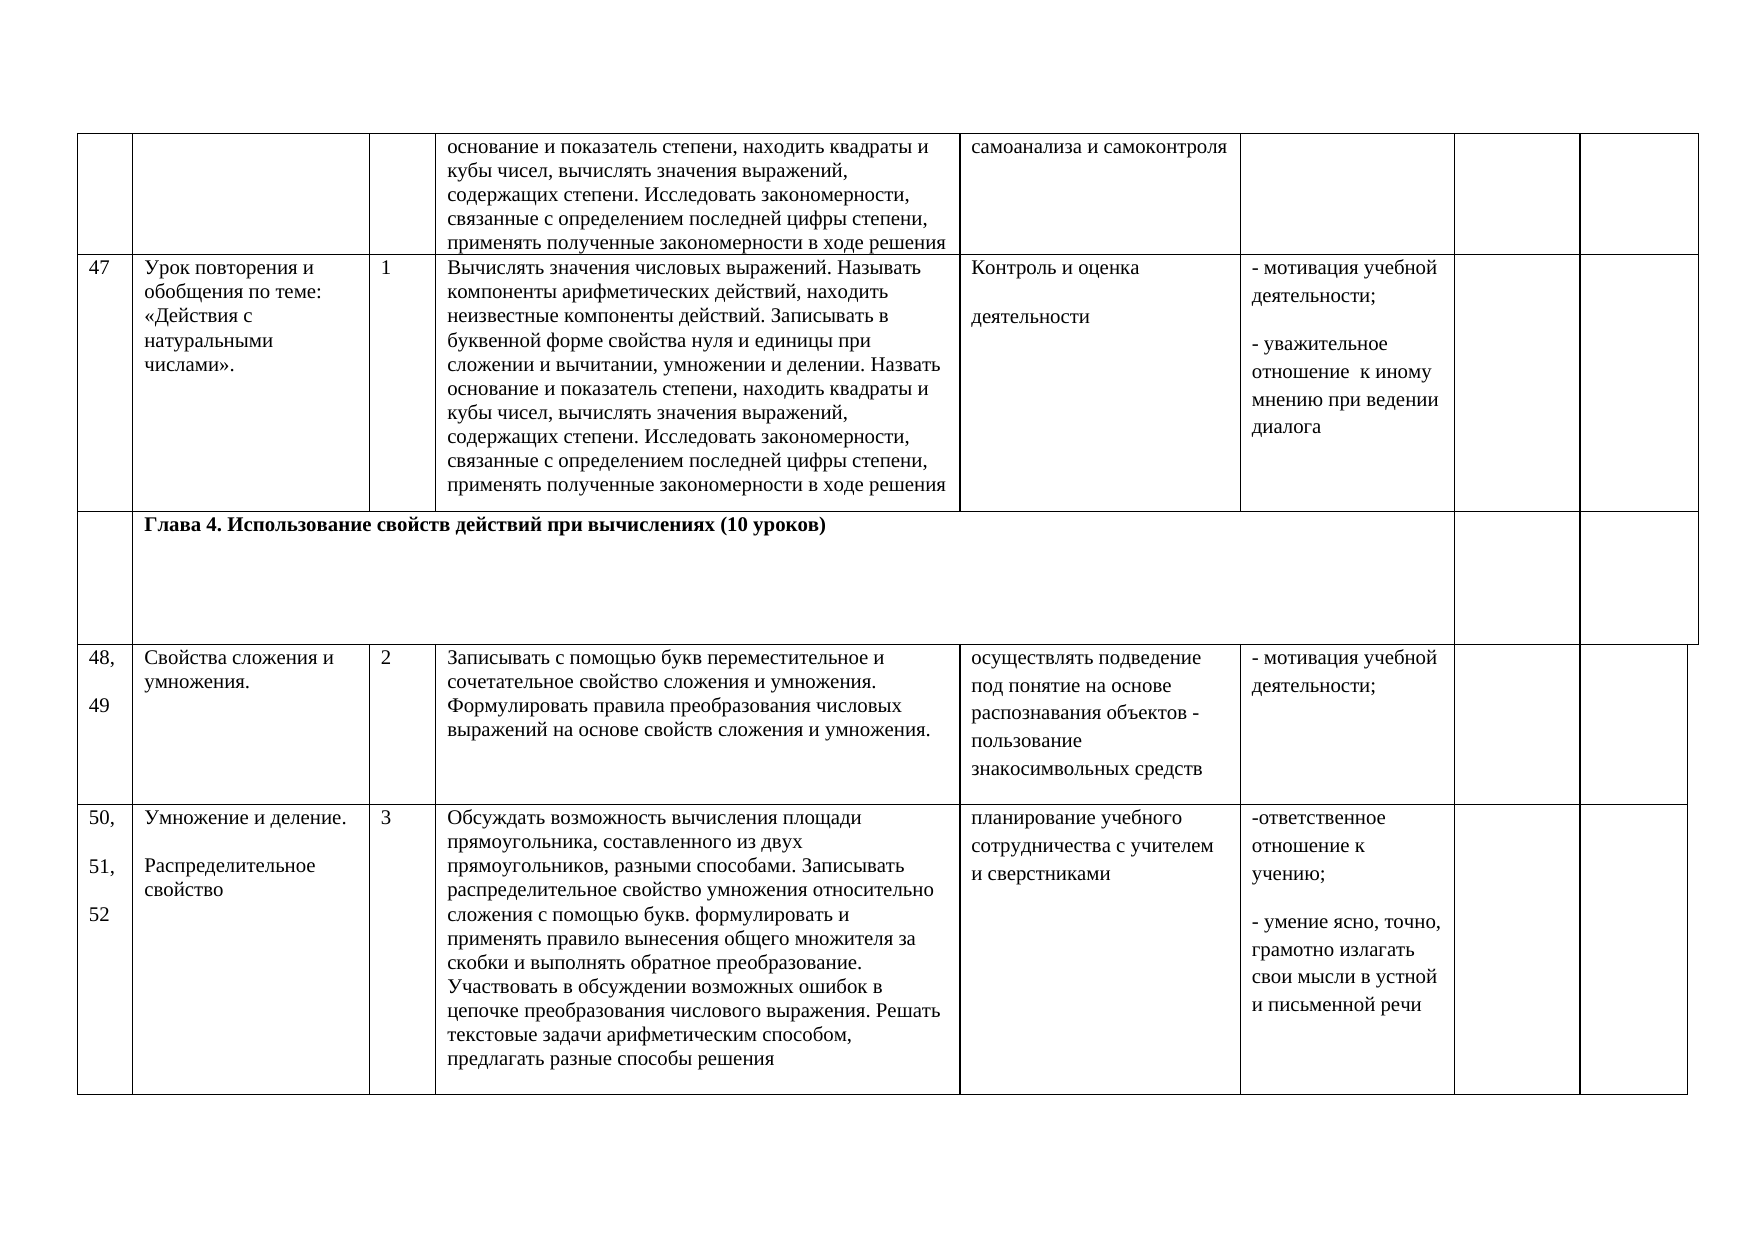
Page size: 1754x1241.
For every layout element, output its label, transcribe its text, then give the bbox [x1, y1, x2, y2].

table_cell [1581, 805, 1687, 1094]
table_cell 47 [78, 255, 132, 511]
table_cell 1 [370, 255, 435, 511]
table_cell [1241, 134, 1454, 254]
table_cell [78, 512, 132, 644]
table_cell 46 [78, 134, 132, 254]
table_cell Урок повторения и обобщения по теме: «Действия с натуральными числами». [133, 255, 369, 511]
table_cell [961, 134, 1240, 254]
table_cell Контроль и оценка деятельности [961, 255, 1240, 511]
table_cell [1455, 805, 1579, 1094]
table_cell [1581, 255, 1698, 511]
table_cell Свойства сложения и умножения. [133, 645, 369, 804]
table_cell Записывать с помощью букв переместительное и сочетательное свойство сложения и умножения. Формулировать правила преобразования числовых выражений на основе свойств сложения и умножения. [436, 645, 959, 804]
table_cell [1455, 512, 1579, 644]
table_cell 50, 51, 52 [78, 805, 132, 1094]
table_cell Обсуждать возможность вычисления площади прямоугольника, составленного из двух прямоугольников, разными способами. Записывать распределительное свойство умножения относительно сложения с помощью букв. формулировать и применять правило вынесения общего множителя за скобки и выполнять обратное преобразование. Участвовать в обсуждении возможных ошибок в цепочке преобразования числового выражения. Решать текстовые задачи арифметическим способом, предлагать разные способы решения [436, 805, 959, 1094]
table_cell 2 [370, 645, 435, 804]
table_cell 3 [370, 805, 435, 1094]
table_cell планирование учебного сотрудничества с учителем и сверстниками [961, 805, 1240, 1094]
table_cell [1455, 255, 1579, 511]
table_cell - мотивация учебной деятельности; - уважительное отношение к иному мнению при ведении диалога [1241, 255, 1454, 511]
table_cell - мотивация учебной деятельности; [1241, 645, 1454, 804]
table_cell [1455, 134, 1579, 254]
table_cell [1581, 645, 1687, 804]
table_cell [1455, 645, 1579, 804]
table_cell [436, 134, 959, 254]
table_cell -ответственное отношение к учению; - умение ясно, точно, грамотно излагать свои мысли в устной и письменной речи [1241, 805, 1454, 1094]
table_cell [133, 134, 369, 254]
table_cell 1 [370, 134, 435, 254]
table_cell Глава 4. Использование свойств действий при вычислениях (10 уроков) [133, 512, 1454, 644]
table_cell 48, 49 [78, 645, 132, 804]
table_cell [1581, 512, 1698, 644]
table_cell [1581, 134, 1698, 254]
table_cell осуществлять подведение под понятие на основе распознавания объектов -пользование знакосимвольных средств [961, 645, 1240, 804]
table_cell Умножение и деление. Распределительное свойство [133, 805, 369, 1094]
